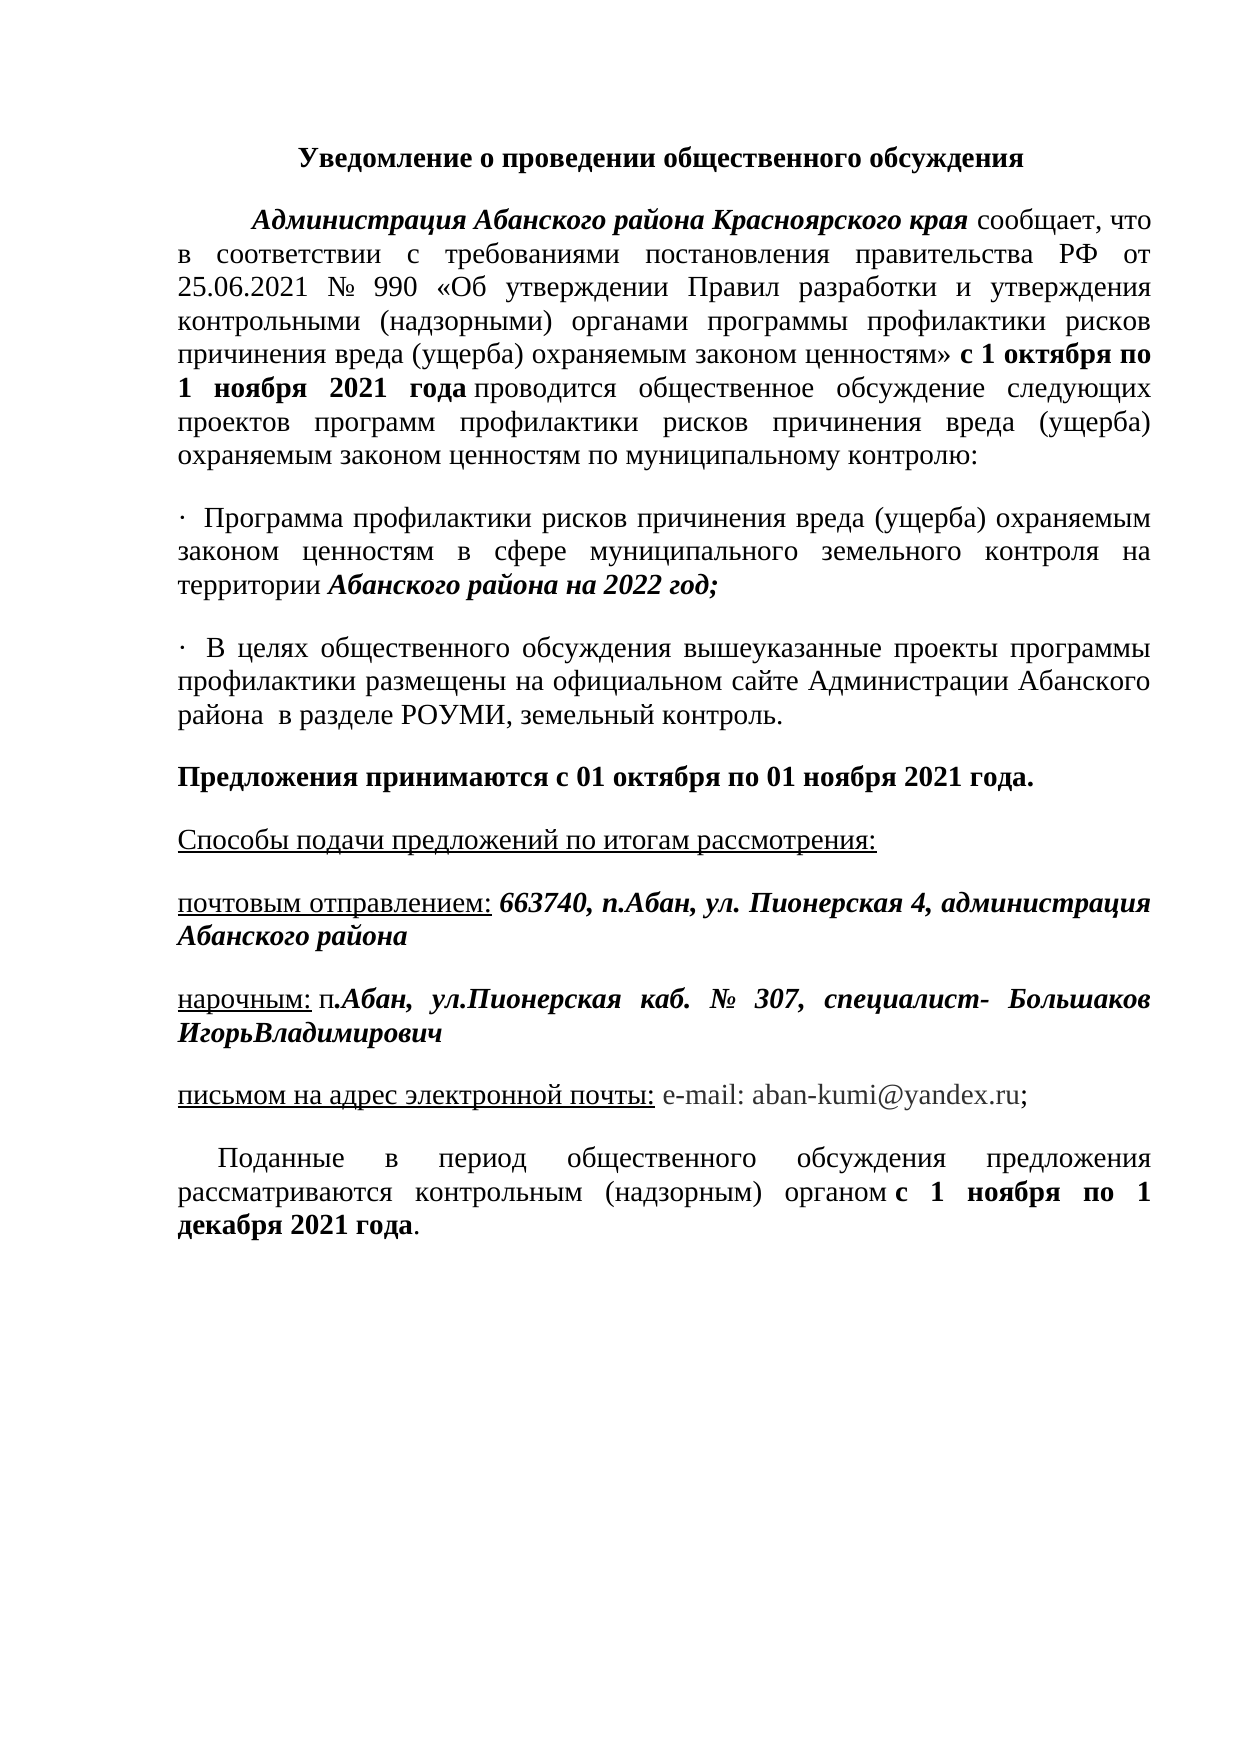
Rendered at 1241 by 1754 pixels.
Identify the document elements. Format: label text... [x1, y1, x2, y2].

subtitle Предложения принимаются с 01 октября по 01 ноября 2021 года. [177, 759, 1152, 793]
text Способы подачи предложений по итогам рассмотрения: [177, 822, 1152, 856]
subtitle Уведомление о проведении общественного обсуждения [177, 140, 1152, 173]
text · В целях общественного обсуждения вышеуказанные проекты программы профилактики размещены на официальном сайте Администрации Абанского района в разделе РОУМИ, земельный контроль. [177, 630, 1152, 730]
text почтовым отправлением: 663740, п.Абан, ул. Пионерская 4, администрация Абанского района [177, 885, 1152, 952]
text · Программа профилактики рисков причинения вреда (ущерба) охраняемым законом ценностям в сфере муниципального земельного контроля на территории Абанского района на 2022 год; [177, 500, 1152, 601]
text Администрация Абанского района Красноярского края сообщает, что в соответствии с требованиями постановления правительства РФ от 25.06.2021 № 990 «Об утверждении Правил разработки и утверждения контрольными (надзорными) органами программы профилактики рисков причинения вреда (ущерба) охраняемым законом ценностям» с 1 октября по 1 ноября 2021 года проводится общественное обсуждение следующих проектов программ профилактики рисков причинения вреда (ущерба) охраняемым законом ценностям по муниципальному контролю: [177, 202, 1152, 471]
text нарочным: п.Абан, ул.Пионерская каб. № 307, специалист- Большаков ИгорьВладимирович [177, 981, 1152, 1048]
text Поданные в период общественного обсуждения предложения рассматриваются контрольным (надзорным) органом с 1 ноября по 1 декабря 2021 года. [177, 1140, 1152, 1241]
text письмом на адрес электронной почты: e-mail: aban-kumi@yandex.ru; [177, 1077, 1152, 1111]
